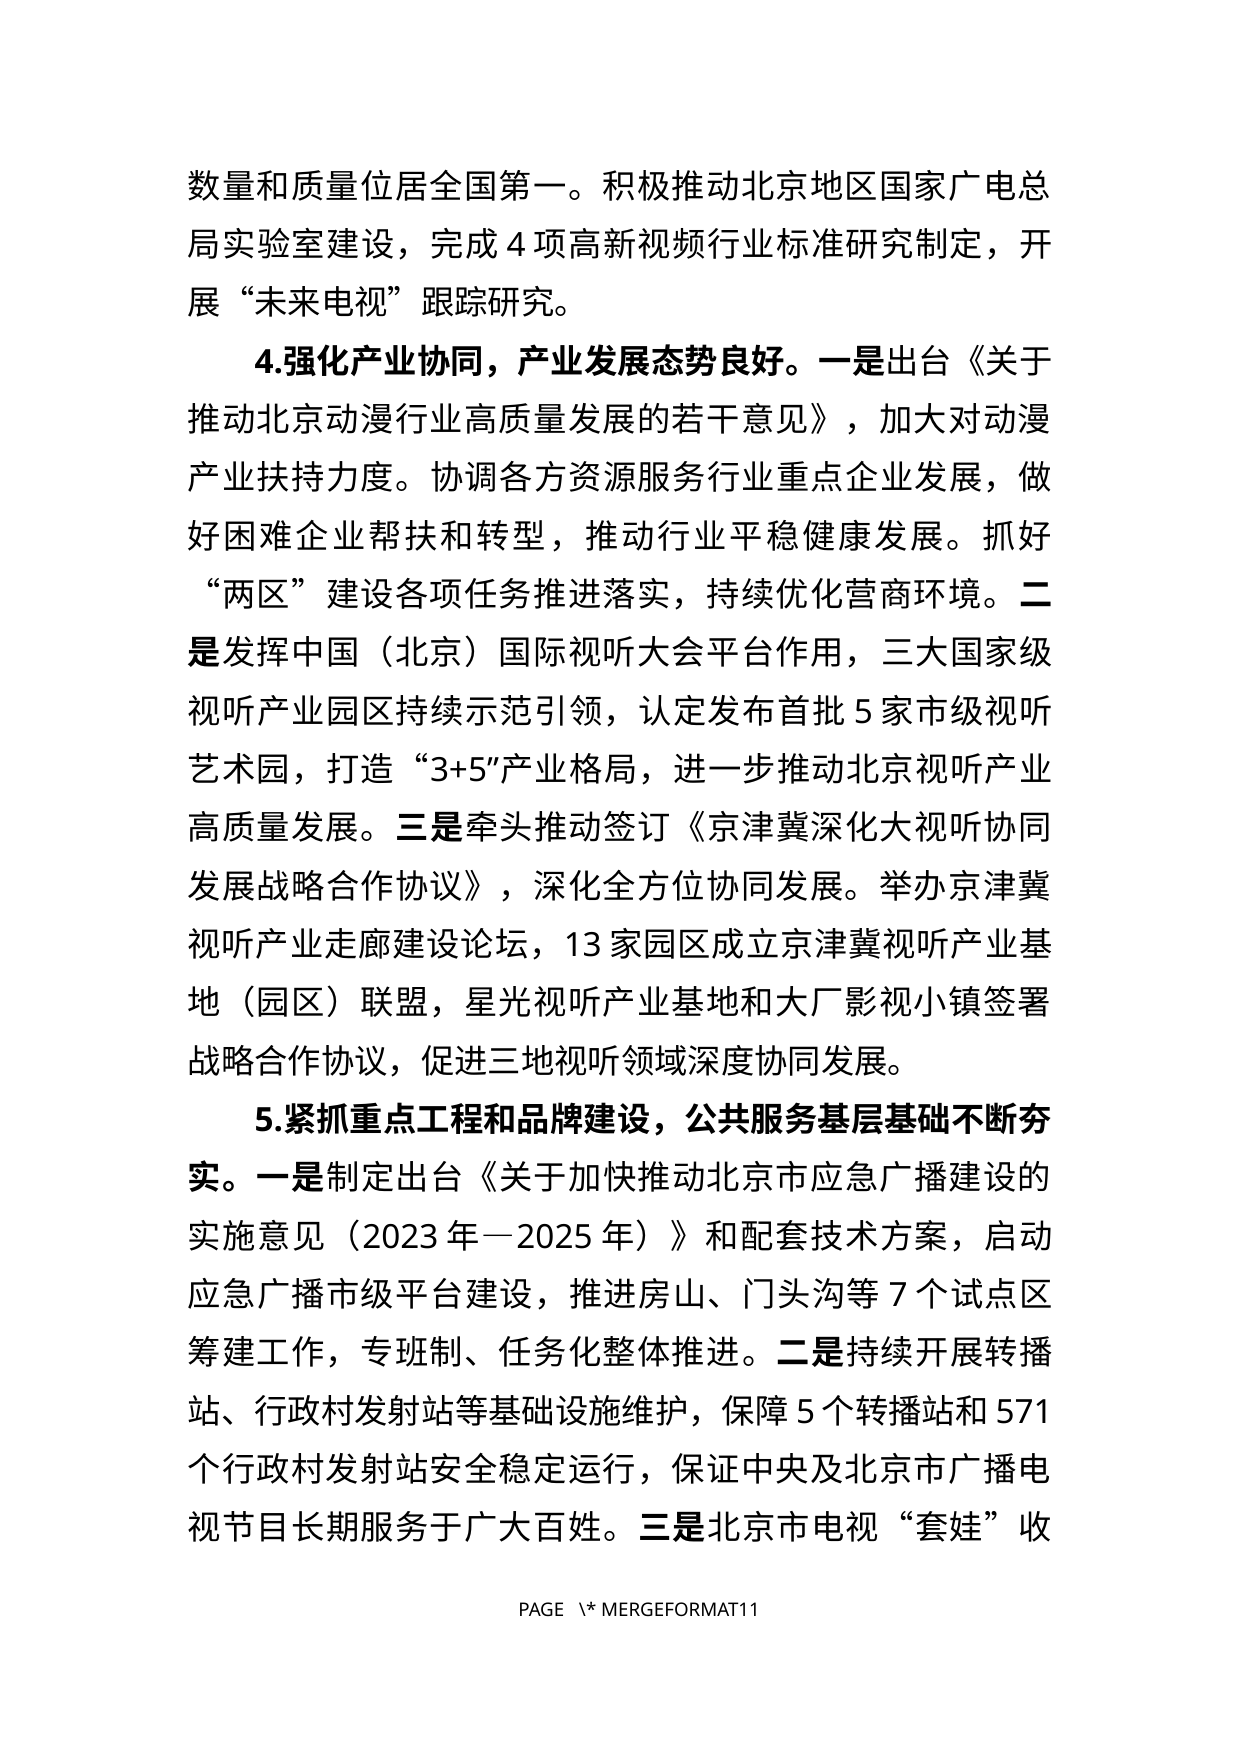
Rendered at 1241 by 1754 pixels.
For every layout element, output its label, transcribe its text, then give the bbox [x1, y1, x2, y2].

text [187, 151, 1053, 326]
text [187, 1085, 1053, 1551]
text 4.强化产业协同，产业发展态势良好。一是出台《关于推动北京动漫行业高质量发展的若干意见》，加大对动漫产业扶持力度。协调各方资源服务行业重点企业发展，做好困难企业帮扶和转型，推动行业平稳健康发展。抓好“两区”建设各项任务推进落实，持续优化营商环境。二是发挥中国（北京）国际视听大会平台作用，三大国家级视听产业园区持续示范引领，认定发布首批5家市级视听艺术园，打造“3+5”产业格局，进一步推动北京视听产业高质量发展。三是牵头推动签订《京津冀深化大视听协同发展战略合作协议》，深化全方位协同发展。举办京津冀视听产业走廊建设论坛，13家园区成立京津冀视听产业基地（园区）联盟，星光视听产业基地和大厂影视小镇签署战略合作协议，促进三地视听领域深度协同发展。 [187, 326, 1053, 1085]
